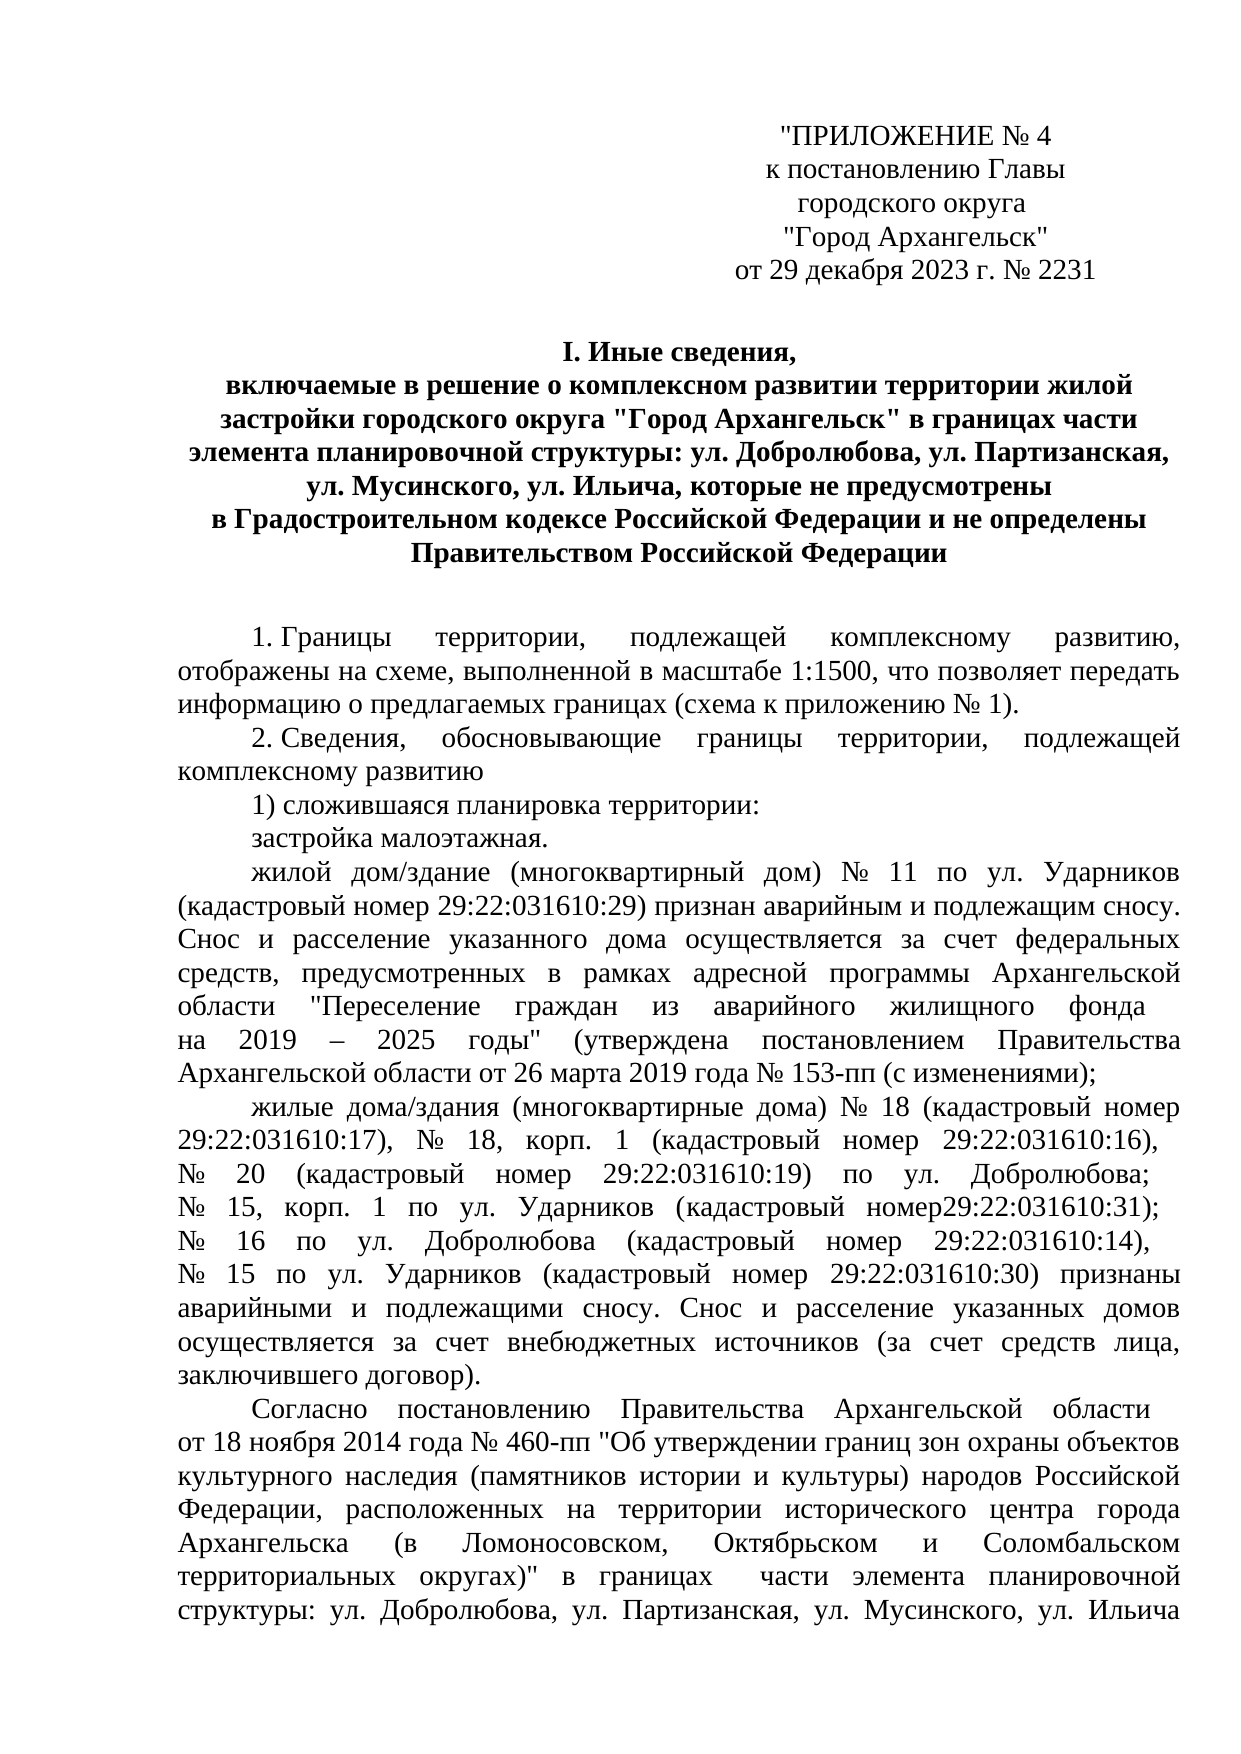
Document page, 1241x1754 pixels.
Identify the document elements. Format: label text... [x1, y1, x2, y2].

text в Градостроительном кодексе Российской Федерации и не определены Правительством Российской Федерации [177, 501, 1181, 568]
text "ПРИЛОЖЕНИЕ № 4 [650, 118, 1181, 152]
text 1. Границы территории, подлежащей комплексному развитию, отображены на схеме, выполненной в масштабе 1:1500, что позволяет передать информацию о предлагаемых границах (схема к приложению № 1). [177, 619, 1181, 720]
text 1) сложившаяся планировка территории: [177, 787, 1181, 821]
text I. Иные сведения, [177, 334, 1181, 367]
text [177, 1391, 1181, 1626]
text к постановлению Главы [650, 152, 1181, 185]
text городского округа "Город Архангельск" [650, 185, 1181, 252]
text застройка малоэтажная. [177, 821, 1181, 854]
text 2. Сведения, обосновывающие границы территории, подлежащей комплексному развитию [177, 720, 1181, 787]
text включаемые в решение о комплексном развитии территории жилой застройки городского округа "Город Архангельск" в границах части элемента планировочной структуры: ул. Добролюбова, ул. Партизанская, [177, 367, 1181, 468]
text ул. Мусинского, ул. Ильича, которые не предусмотрены [177, 468, 1181, 501]
text жилые дома/здания (многоквартирные дома) № 18 (кадастровый номер 29:22:031610:17), № 18, корп. 1 (кадастровый номер 29:22:031610:16), № 20 (кадастровый номер 29:22:031610:19) по ул. Добролюбова; № 15, корп. 1 по ул. Ударников (кадастровый номер29:22:031610:31); № 16 по ул. Добролюбова (кадастровый номер 29:22:031610:14), № 15 по ул. Ударников (кадастровый номер 29:22:031610:30) признаны аварийными и подлежащими сносу. Снос и расселение указанных домов осуществляется за счет внебюджетных источников (за счет средств лица, заключившего договор). [177, 1089, 1181, 1391]
text жилой дом/здание (многоквартирный дом) № 11 по ул. Ударников (кадастровый номер 29:22:031610:29) признан аварийным и подлежащим сносу. Снос и расселение указанного дома осуществляется за счет федеральных средств, предусмотренных в рамках адресной программы Архангельской области "Переселение граждан из аварийного жилищного фонда на 2019 – 2025 годы" (утверждена постановлением Правительства Архангельской области от 26 марта 2019 года № 153-пп (с изменениями); [177, 854, 1181, 1089]
text от 29 декабря 2023 г. № 2231 [650, 252, 1181, 286]
